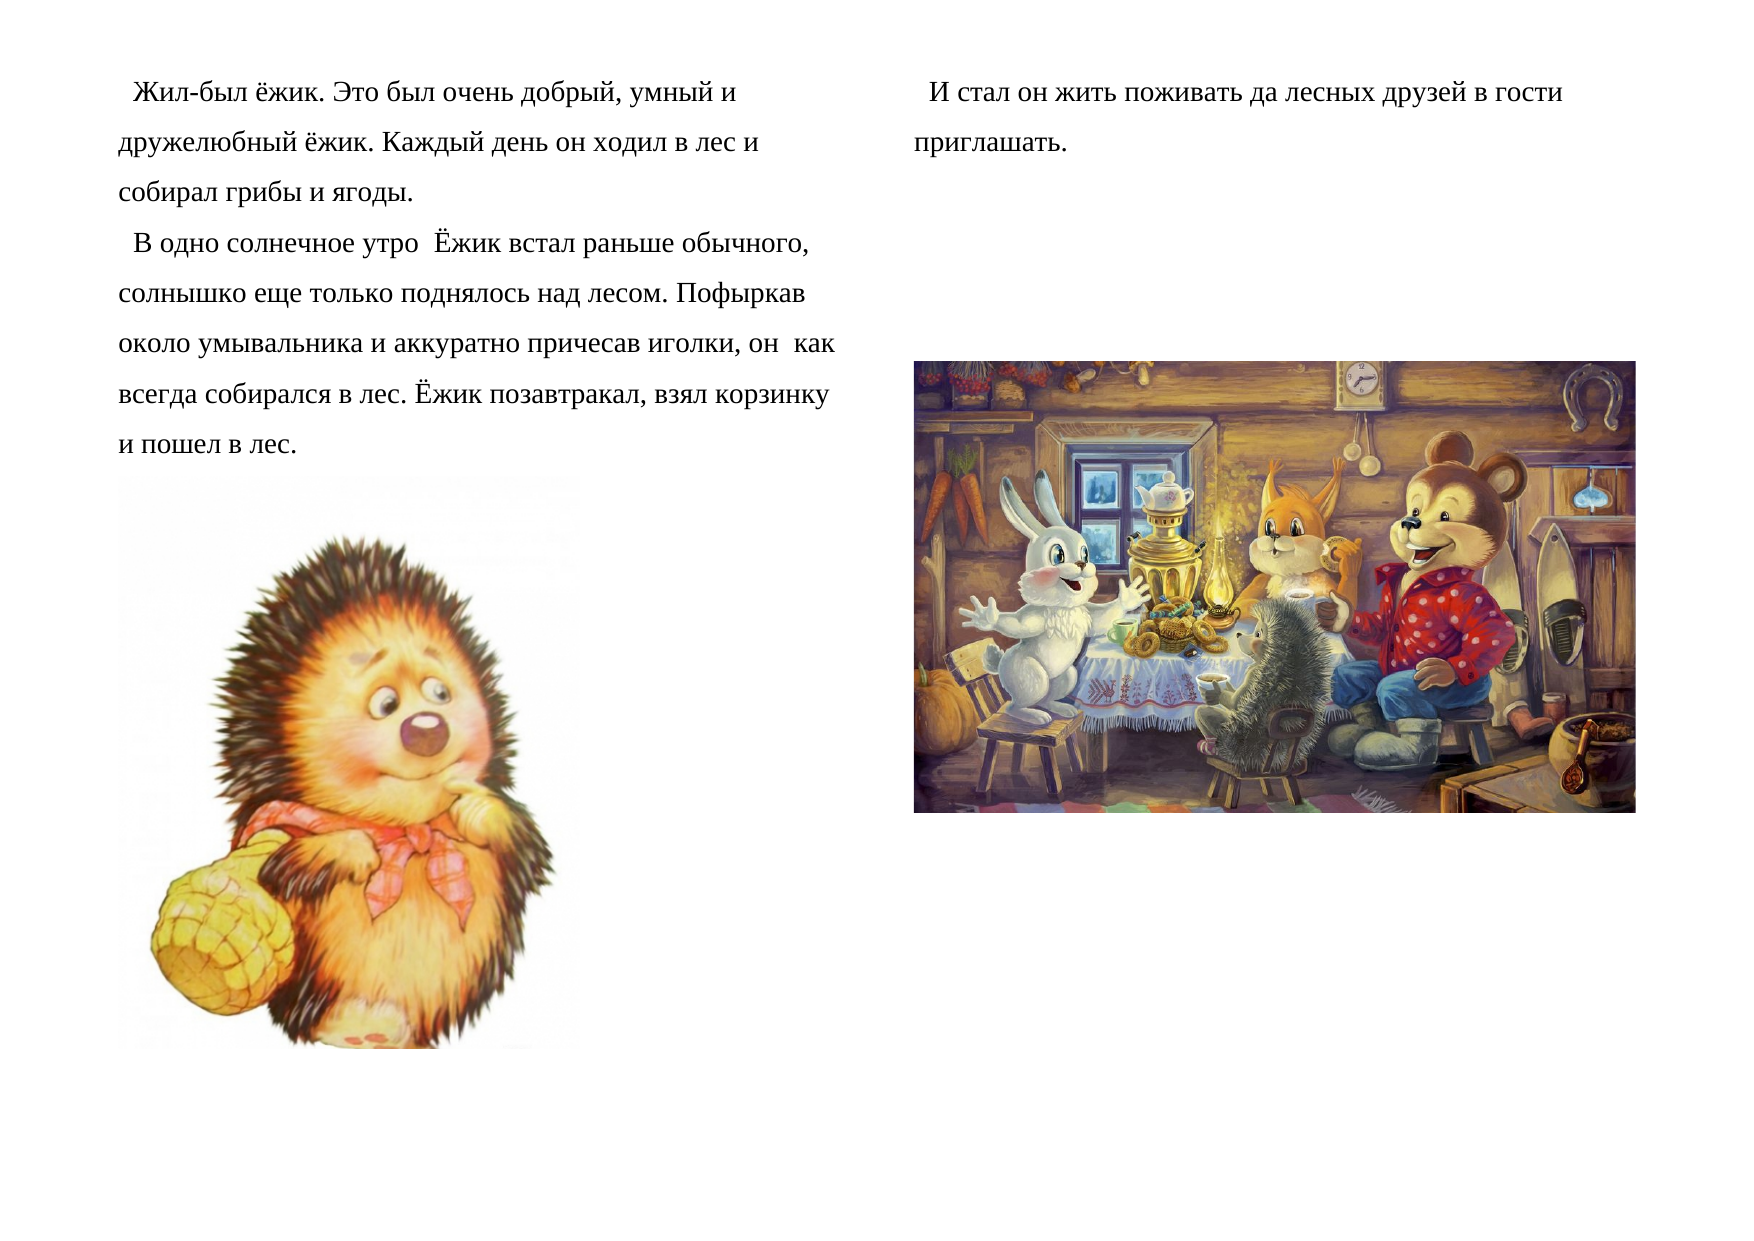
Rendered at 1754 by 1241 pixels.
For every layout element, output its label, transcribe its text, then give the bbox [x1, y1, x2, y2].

text Жил-был ёжик. Это был очень добрый, умный и дружелюбный ёжик. Каждый день он ходил в лес и собирал грибы и ягоды. [118, 74, 840, 208]
picture [118, 476, 580, 1049]
picture [913, 361, 1636, 813]
text И стал он жить поживать да лесных друзей в гости приглашать. [914, 74, 1636, 158]
text В одно солнечное утро Ёжик встал раньше обычного, солнышко еще только поднялось над лесом. Пофыркав около умывальника и аккуратно причесав иголки, он как всегда собирался в лес. Ёжик позавтракал, взял корзинку и пошел в лес. [118, 225, 840, 459]
